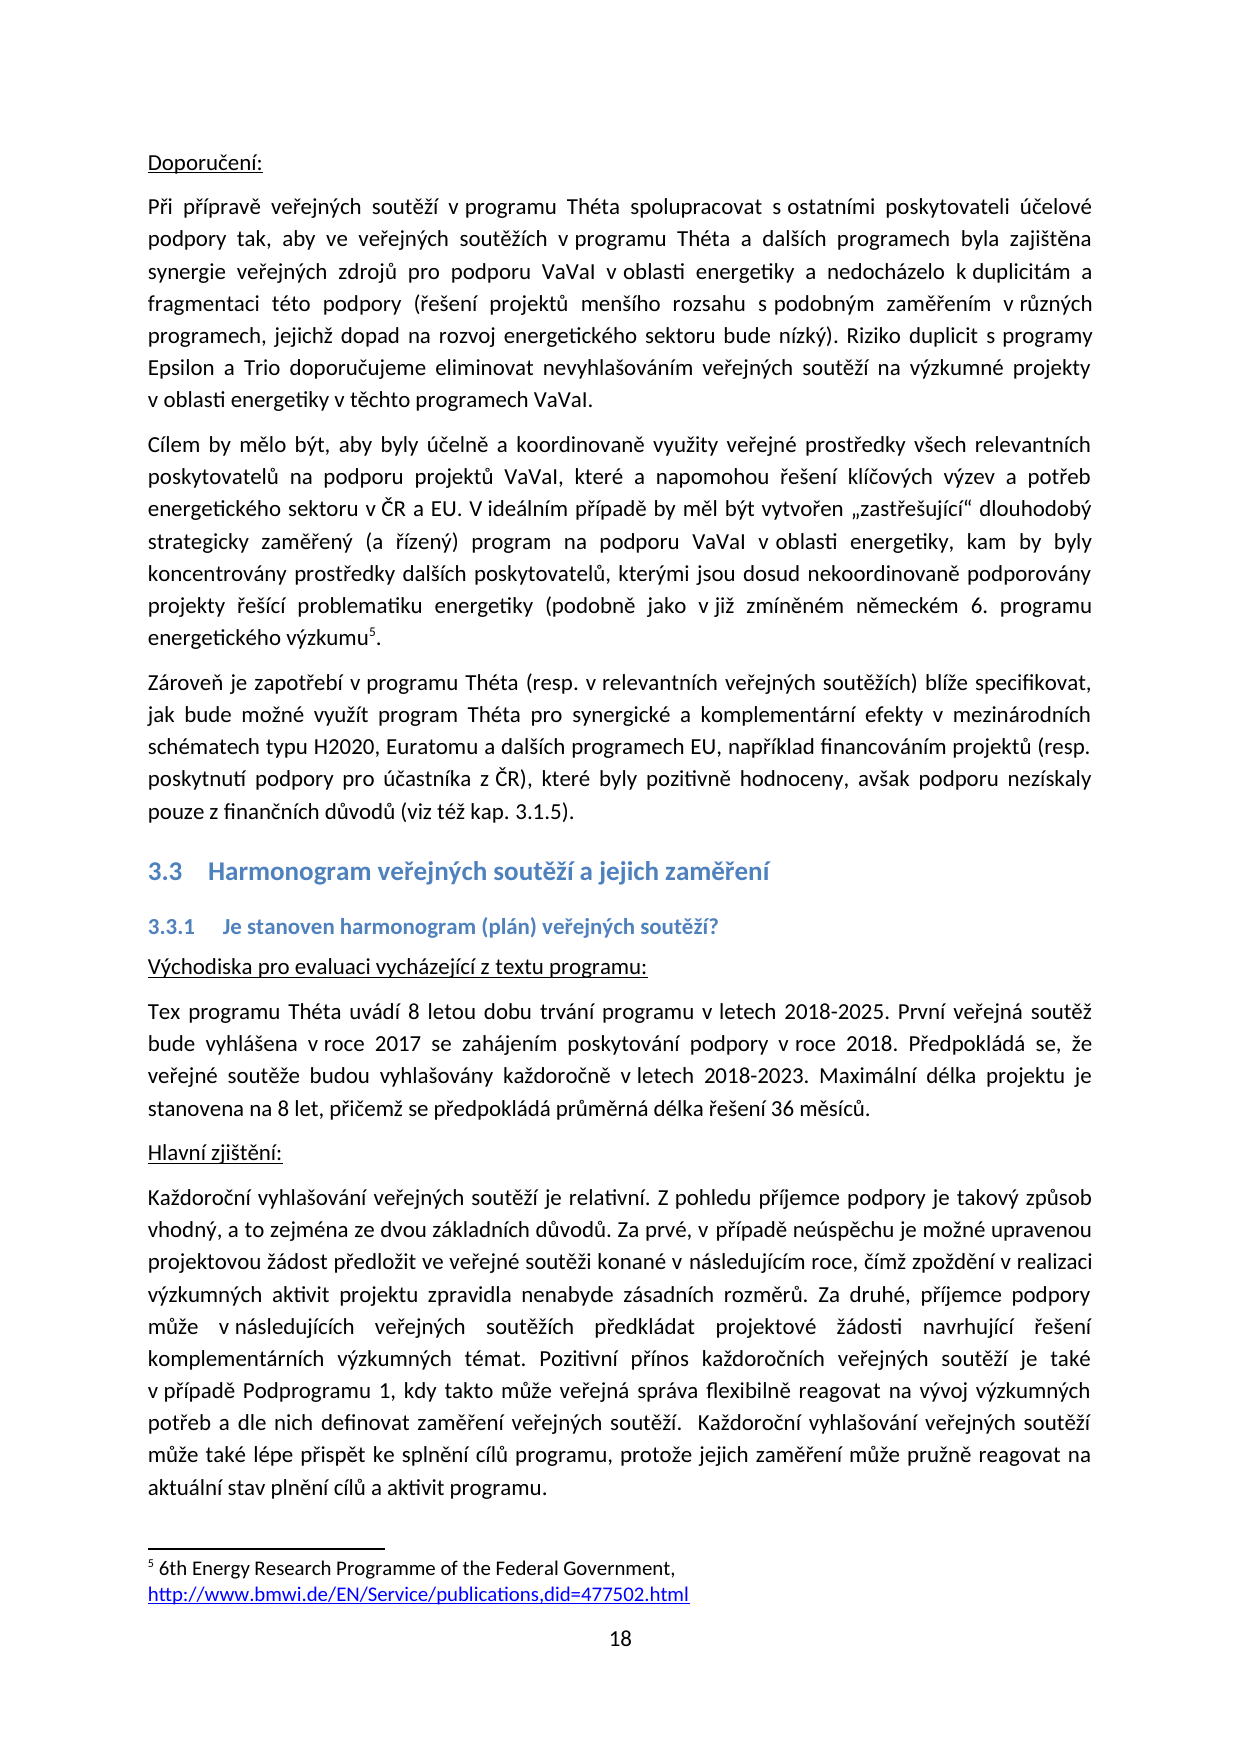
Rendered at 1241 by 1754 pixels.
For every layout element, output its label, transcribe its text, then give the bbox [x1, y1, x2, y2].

text Východiska pro evaluaci vycházející z textu programu: [148, 952, 1092, 981]
text Doporučení: [148, 148, 1092, 176]
text Při přípravě veřejných soutěží v programu Théta spolupracovat s ostatními poskytovateli účelové podpory tak, aby ve veřejných soutěžích v programu Théta a dalších programech byla zajištěna synergie veřejných zdrojů pro podporu VaVaI v oblasti energetiky a nedocházelo k duplicitám a fragmentaci této podpory (řešení projektů menšího rozsahu s podobným zaměřením v různých programech, jejichž dopad na rozvoj energetického sektoru bude nízký). Riziko duplicit s programy Epsilon a Trio doporučujeme eliminovat nevyhlašováním veřejných soutěží na výzkumné projekty v oblasti energetiky v těchto programech VaVaI. [148, 192, 1092, 413]
subtitle Je stanoven harmonogram (plán) veřejných soutěží? [148, 912, 1092, 940]
subtitle Harmonogram veřejných soutěží a jejich zaměření [148, 854, 1092, 887]
text Cílem by mělo být, aby byly účelně a koordinovaně využity veřejné prostředky všech relevantních poskytovatelů na podporu projektů VaVaI, které a napomohou řešení klíčových výzev a potřeb energetického sektoru v ČR a EU. V ideálním případě by měl být vytvořen „zastřešující“ dlouhodobý strategicky zaměřený (a řízený) program na podporu VaVaI v oblasti energetiky, kam by byly koncentrovány prostředky dalších poskytovatelů, kterými jsou dosud nekoordinovaně podporovány projekty řešící problematiku energetiky (podobně jako v již zmíněném německém 6. programu energetického výzkumu. [148, 430, 1092, 651]
text Tex programu Théta uvádí 8 letou dobu trvání programu v letech 2018-2025. První veřejná soutěž bude vyhlášena v roce 2017 se zahájením poskytování podpory v roce 2018. Předpokládá se, že veřejné soutěže budou vyhlašovány každoročně v letech 2018-2023. Maximální délka projektu je stanovena na 8 let, přičemž se předpokládá průměrná délka řešení 36 měsíců. [148, 997, 1092, 1122]
text Hlavní zjištění: [148, 1138, 1092, 1166]
text Zároveň je zapotřebí v programu Théta (resp. v relevantních veřejných soutěžích) blíže specifikovat, jak bude možné využít program Théta pro synergické a komplementární efekty v mezinárodních schématech typu H2020, Euratomu a dalších programech EU, například financováním projektů (resp. poskytnutí podpory pro účastníka z ČR), které byly pozitivně hodnoceny, avšak podporu nezískaly pouze z finančních důvodů (viz též kap. 3.1.5). [148, 668, 1092, 825]
text Každoroční vyhlašování veřejných soutěží je relativní. Z pohledu příjemce podpory je takový způsob vhodný, a to zejména ze dvou základních důvodů. Za prvé, v případě neúspěchu je možné upravenou projektovou žádost předložit ve veřejné soutěži konané v následujícím roce, čímž zpoždění v realizaci výzkumných aktivit projektu zpravidla nenabyde zásadních rozměrů. Za druhé, příjemce podpory může v následujících veřejných soutěžích předkládat projektové žádosti navrhující řešení komplementárních výzkumných témat. Pozitivní přínos každoročních veřejných soutěží je také v případě Podprogramu 1, kdy takto může veřejná správa flexibilně reagovat na vývoj výzkumných potřeb a dle nich definovat zaměření veřejných soutěží. Každoroční vyhlašování veřejných soutěží může také lépe přispět ke splnění cílů programu, protože jejich zaměření může pružně reagovat na aktuální stav plnění cílů a aktivit programu. [148, 1183, 1092, 1501]
